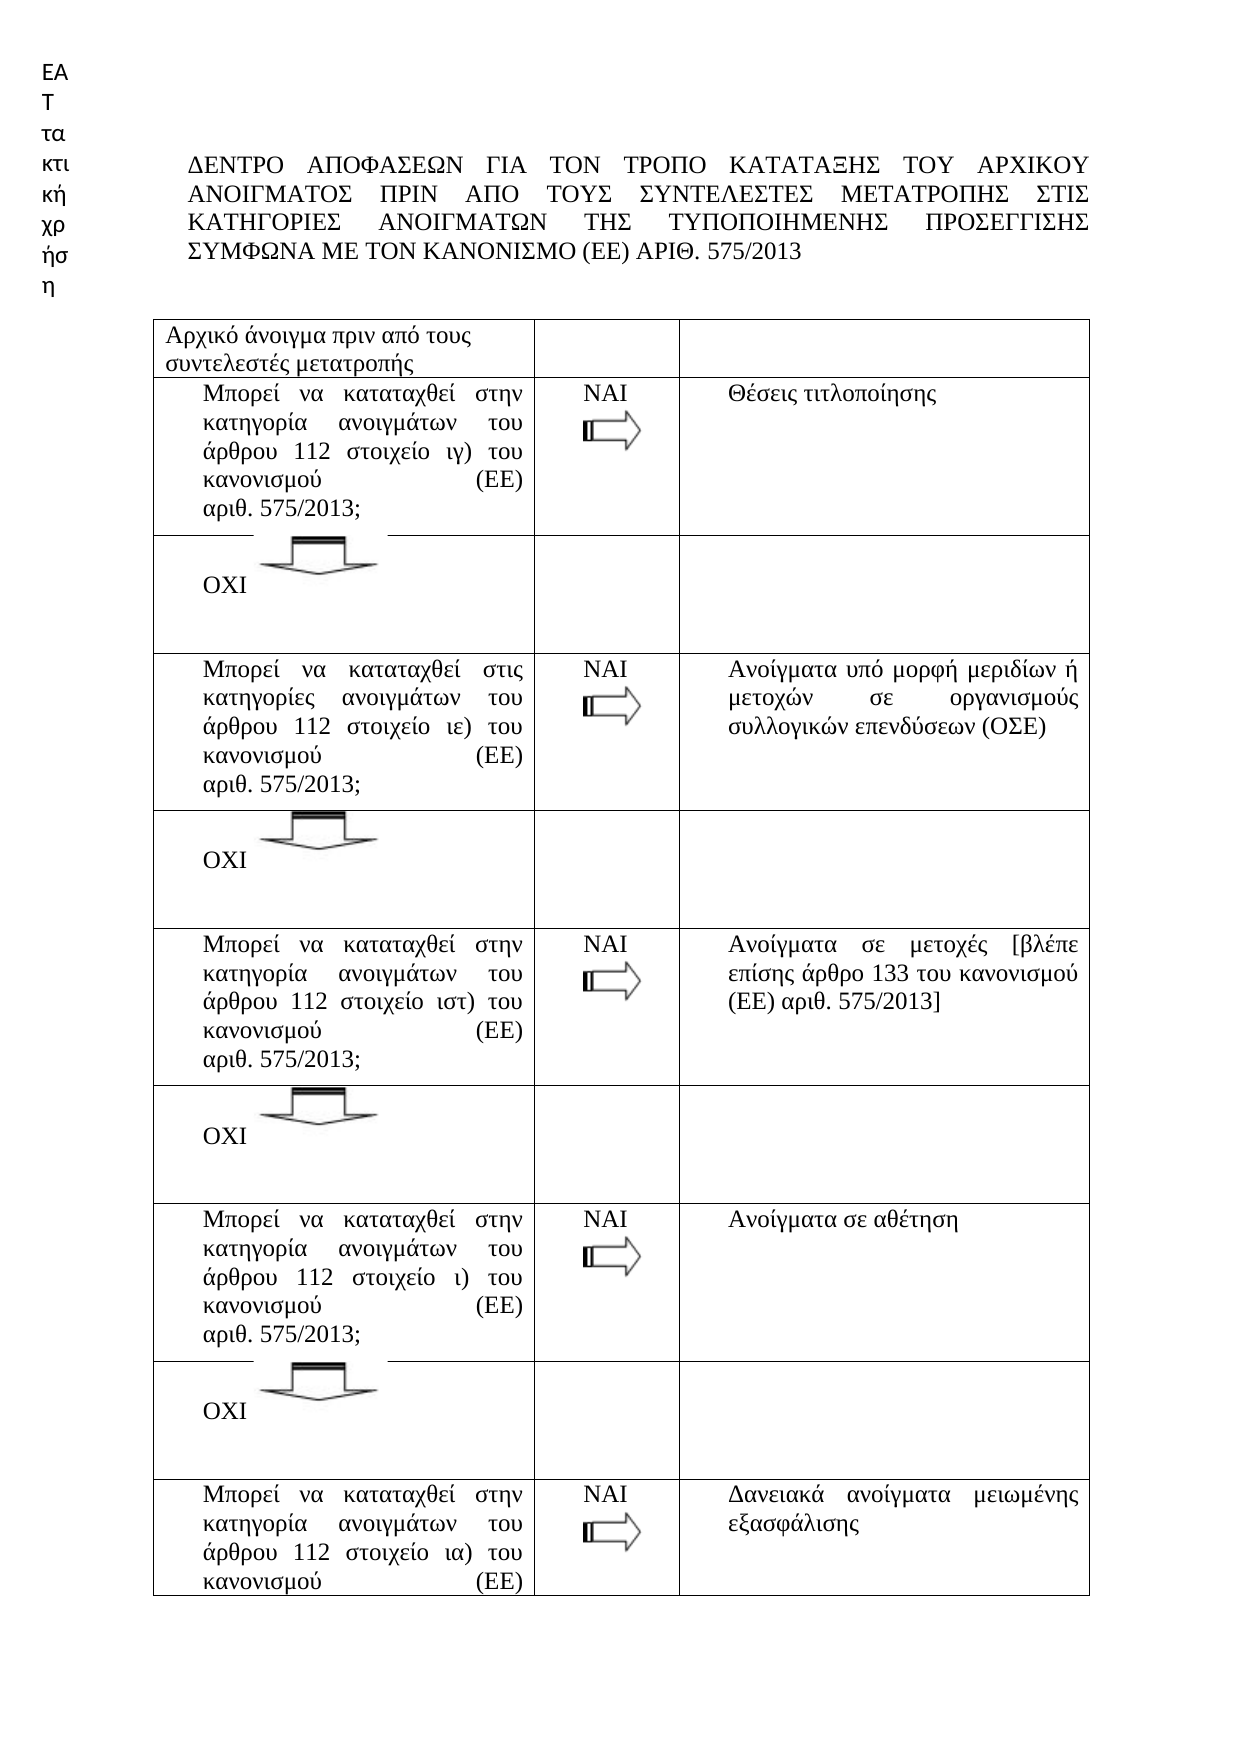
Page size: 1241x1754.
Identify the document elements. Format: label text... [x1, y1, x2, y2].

table_cell [535, 1362, 679, 1478]
table_cell Μπορεί να καταταχθεί στις κατηγορίες ανοιγμάτων του άρθρου 112 στοιχείο ιε) του κανονισμού (ΕΕ) αριθ. 575/2013; [154, 654, 534, 810]
table_header [535, 320, 679, 377]
table_cell ΝΑΙ [535, 1480, 679, 1594]
table_cell ΝΑΙ [535, 929, 679, 1085]
table_cell ΝΑΙ [535, 1204, 679, 1361]
table_cell [680, 536, 1089, 653]
table_cell [680, 811, 1089, 928]
picture [253, 1361, 388, 1420]
table_cell OXI [154, 811, 534, 928]
table_header Αρχικό άνοιγμα πριν από τους συντελεστές μετατροπής [154, 320, 534, 377]
picture [583, 1508, 644, 1554]
picture [583, 1233, 644, 1279]
table_cell [535, 1086, 679, 1203]
table_cell [680, 1086, 1089, 1203]
picture [583, 957, 644, 1003]
table_cell Μπορεί να καταταχθεί στην κατηγορία ανοιγμάτων του άρθρου 112 στοιχείο ι) του κανονισμού (ΕΕ) αριθ. 575/2013; [154, 1204, 534, 1361]
table_cell Θέσεις τιτλοποίησης [680, 378, 1089, 534]
table_cell Μπορεί να καταταχθεί στην κατηγορία ανοιγμάτων του άρθρου 112 στοιχείο ιγ) του κανονισμού (ΕΕ) αριθ. 575/2013; [154, 378, 534, 534]
table_header [680, 320, 1089, 377]
table_cell ΝΑΙ [535, 378, 679, 534]
table_cell Ανοίγματα σε αθέτηση [680, 1204, 1089, 1361]
table_cell [680, 1362, 1089, 1478]
picture [253, 811, 388, 869]
table_cell Ανοίγματα σε μετοχές [βλέπε επίσης άρθρο 133 του κανονισμού (ΕΕ) αριθ. 575/2013] [680, 929, 1089, 1085]
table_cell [680, 1480, 1089, 1594]
text ΔΕΝΤΡΟ ΑΠΟΦΑΣΕΩΝ ΓΙΑ ΤΟΝ ΤΡΟΠΟ ΚΑΤΑΤΑΞΗΣ ΤΟΥ ΑΡΧΙΚΟΥ ΑΝΟΙΓΜΑΤΟΣ ΠΡΙΝ ΑΠΟ ΤΟΥΣ ΣΥΝΤΕΛΕΣΤΕΣ ΜΕΤΑΤΡΟΠΗΣ ΣΤΙΣ ΚΑΤΗΓΟΡΙΕΣ ΑΝΟΙΓΜΑΤΩΝ ΤΗΣ ΤΥΠΟΠΟΙΗΜΕΝΗΣ ΠΡΟΣΕΓΓΙΣΗΣ ΣΥΜΦΩΝΑ ΜΕ ΤΟΝ ΚΑΝΟΝΙΣΜΟ (ΕΕ) ΑΡΙΘ. 575/2013 [187, 150, 1090, 265]
picture [583, 682, 644, 728]
table_cell [535, 536, 679, 653]
picture [253, 535, 388, 594]
table_cell OXI [154, 1086, 534, 1203]
table_cell OXI [154, 536, 534, 653]
table_cell Ανοίγματα υπό μορφή μεριδίων ή μετοχών σε οργανισμούς συλλογικών επενδύσεων (ΟΣΕ) [680, 654, 1089, 810]
picture [253, 1086, 388, 1144]
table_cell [154, 1480, 534, 1594]
table_cell OXI [154, 1362, 534, 1478]
table_cell Μπορεί να καταταχθεί στην κατηγορία ανοιγμάτων του άρθρου 112 στοιχείο ιστ) του κανονισμού (ΕΕ) αριθ. 575/2013; [154, 929, 534, 1085]
picture [583, 407, 644, 453]
table_cell ΝΑΙ [535, 654, 679, 810]
table_cell [535, 811, 679, 928]
